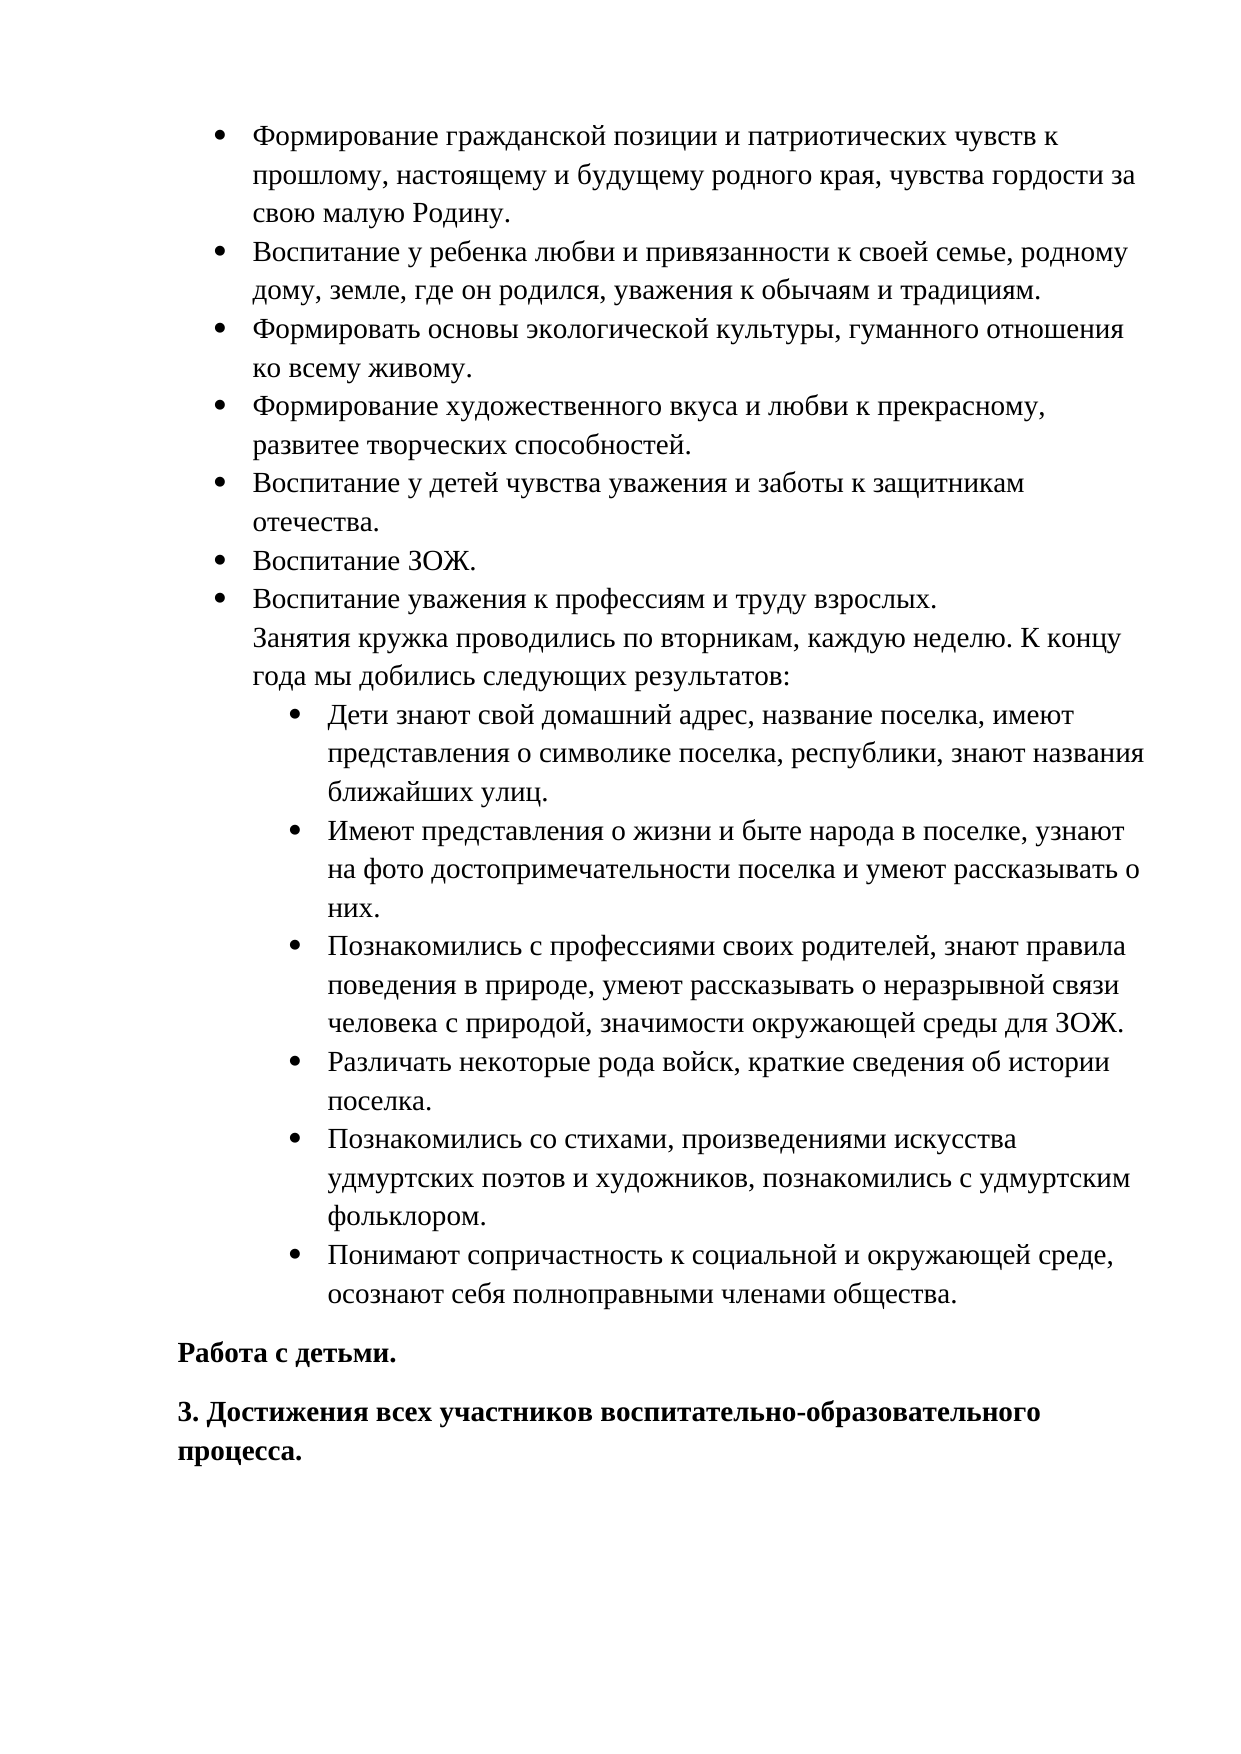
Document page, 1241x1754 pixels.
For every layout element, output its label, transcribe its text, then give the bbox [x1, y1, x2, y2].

list Занятия кружка проводились по вторникам, каждую неделю. К концу года мы добились следующих результатов: [252, 620, 1152, 692]
list Познакомились со стихами, произведениями искусства удмуртских поэтов и художников, познакомились с удмуртским фольклором. [290, 1121, 1152, 1232]
list Воспитание у детей чувства уважения и заботы к защитникам отечества. [215, 465, 1152, 538]
list Воспитание у ребенка любви и привязанности к своей семье, родному дому, земле, где он родился, уважения к обычаям и традициям. [215, 234, 1152, 306]
list Формирование художественного вкуса и любви к прекрасному, развитее творческих способностей. [215, 388, 1152, 460]
list Познакомились с профессиями своих родителей, знают правила поведения в природе, умеют рассказывать о неразрывной связи человека с природой, значимости окружающей среды для ЗОЖ. [290, 928, 1152, 1039]
text 3. Достижения всех участников воспитательно-образовательного процесса. [177, 1394, 1152, 1467]
list Формирование гражданской позиции и патриотических чувств к прошлому, настоящему и будущему родного края, чувства гордости за свою малую Родину. [215, 118, 1152, 229]
list Имеют представления о жизни и быте народа в поселке, узнают на фото достопримечательности поселка и умеют рассказывать о них. [290, 813, 1152, 923]
text Работа с детьми. [177, 1335, 1152, 1369]
list Воспитание уважения к профессиям и труду взрослых. [215, 581, 1152, 615]
list Дети знают свой домашний адрес, название поселка, имеют представления о символике поселка, республики, знают названия ближайших улиц. [290, 697, 1152, 808]
list Различать некоторые рода войск, краткие сведения об истории поселка. [290, 1044, 1152, 1116]
list Воспитание ЗОЖ. [215, 543, 1152, 576]
list Формировать основы экологической культуры, гуманного отношения ко всему живому. [215, 311, 1152, 383]
list Понимают сопричастность к социальной и окружающей среде, осознают себя полноправными членами общества. [290, 1237, 1152, 1309]
